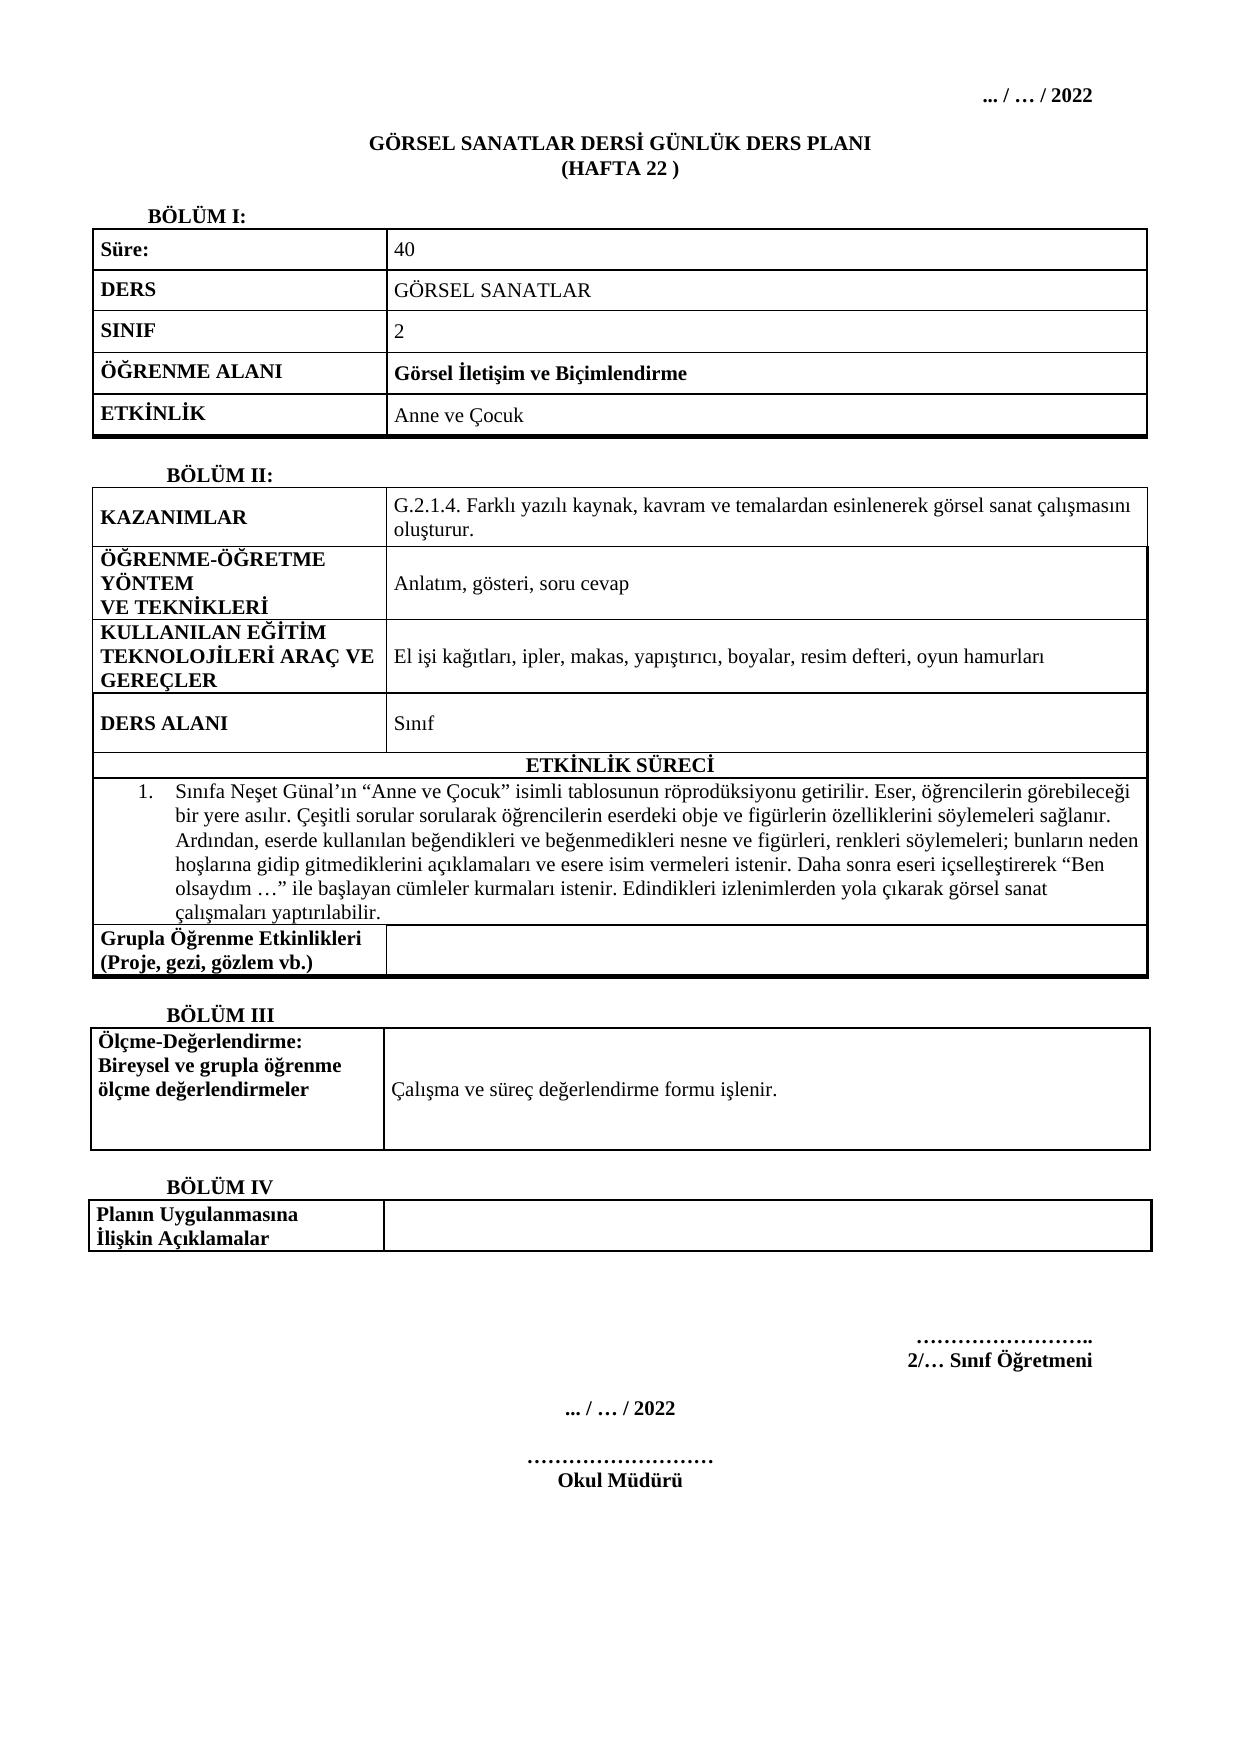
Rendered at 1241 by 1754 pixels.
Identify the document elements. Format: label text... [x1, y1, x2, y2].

subtitle BÖLÜM IV [148, 1175, 1093, 1199]
text 2/… Sınıf Öğretmeni [148, 1348, 1093, 1372]
table_cell DERS [94, 271, 386, 310]
table_cell ETKİNLİK SÜRECİ [94, 753, 1146, 777]
table_cell GÖRSEL SANATLAR [388, 271, 1146, 310]
table_header [385, 1201, 1150, 1249]
subtitle BÖLÜM III [148, 1003, 1093, 1027]
table_cell [387, 926, 1146, 974]
table_header Ölçme-Değerlendirme: Bireysel ve grupla öğrenme ölçme değerlendirmeler [92, 1029, 383, 1149]
table_cell KULLANILAN EĞİTİM TEKNOLOJİLERİ ARAÇ VE GEREÇLER [93, 620, 386, 692]
text BÖLÜM II: [148, 463, 1093, 487]
table_cell Grupla Öğrenme Etkinlikleri (Proje, gezi, gözlem vb.) [94, 925, 386, 974]
table_header G.2.1.4. Farklı yazılı kaynak, kavram ve temalardan esinlenerek görsel sanat çalışmasını oluşturur. [387, 488, 1147, 546]
table_cell ÖĞRENME-ÖĞRETME YÖNTEM VE TEKNİKLERİ [93, 547, 386, 619]
table_header Çalışma ve süreç değerlendirme formu işlenir. [385, 1029, 1149, 1149]
text …………………….. [148, 1324, 1093, 1348]
text ... / … / 2022 [148, 1396, 1093, 1420]
table_cell Anlatım, gösteri, soru cevap [387, 547, 1146, 619]
table_header Planın Uygulanmasına İlişkin Açıklamalar [90, 1201, 383, 1249]
table_header 40 [388, 230, 1146, 269]
text BÖLÜM I: [148, 203, 1093, 228]
text (HAFTA 22 ) [148, 155, 1093, 179]
text ……………………… [148, 1444, 1093, 1468]
text GÖRSEL SANATLAR DERSİ GÜNLÜK DERS PLANI [148, 131, 1093, 155]
table_cell Anne ve Çocuk [388, 395, 1146, 434]
table_cell ETKİNLİK [94, 395, 386, 434]
table_cell 2 [388, 311, 1146, 352]
table_cell Sınıfa Neşet Günal’ın “Anne ve Çocuk” isimli tablosunun röprodüksiyonu getirilir. Eser, öğrencilerin görebileceği bir yere asılır. Çeşitli sorular sorularak öğrencilerin eserdeki obje ve figürlerin özelliklerini söylemeleri sağlanır. Ardından, eserde kullanılan beğendikleri ve beğenmedikleri nesne ve figürleri, renkleri söylemeleri; bunların neden hoşlarına gidip gitmediklerini açıklamaları ve esere isim vermeleri istenir. Daha sonra eseri içselleştirerek “Ben olsaydım …” ile başlayan cümleler kurmaları istenir. Edindikleri izlenimlerden yola çıkarak görsel sanat çalışmaları yaptırılabilir. [94, 779, 1146, 924]
table_cell ÖĞRENME ALANI [94, 353, 386, 393]
table_header KAZANIMLAR [93, 488, 386, 546]
table_cell El işi kağıtları, ipler, makas, yapıştırıcı, boyalar, resim defteri, oyun hamurları [387, 620, 1146, 692]
table_header Süre: [94, 230, 386, 269]
text Okul Müdürü [148, 1468, 1093, 1492]
text ... / … / 2022 [148, 83, 1093, 107]
table_cell Görsel İletişim ve Biçimlendirme [388, 353, 1146, 393]
table_cell DERS ALANI [94, 694, 386, 752]
table_cell Sınıf [387, 694, 1146, 752]
table_cell SINIF [94, 311, 386, 352]
